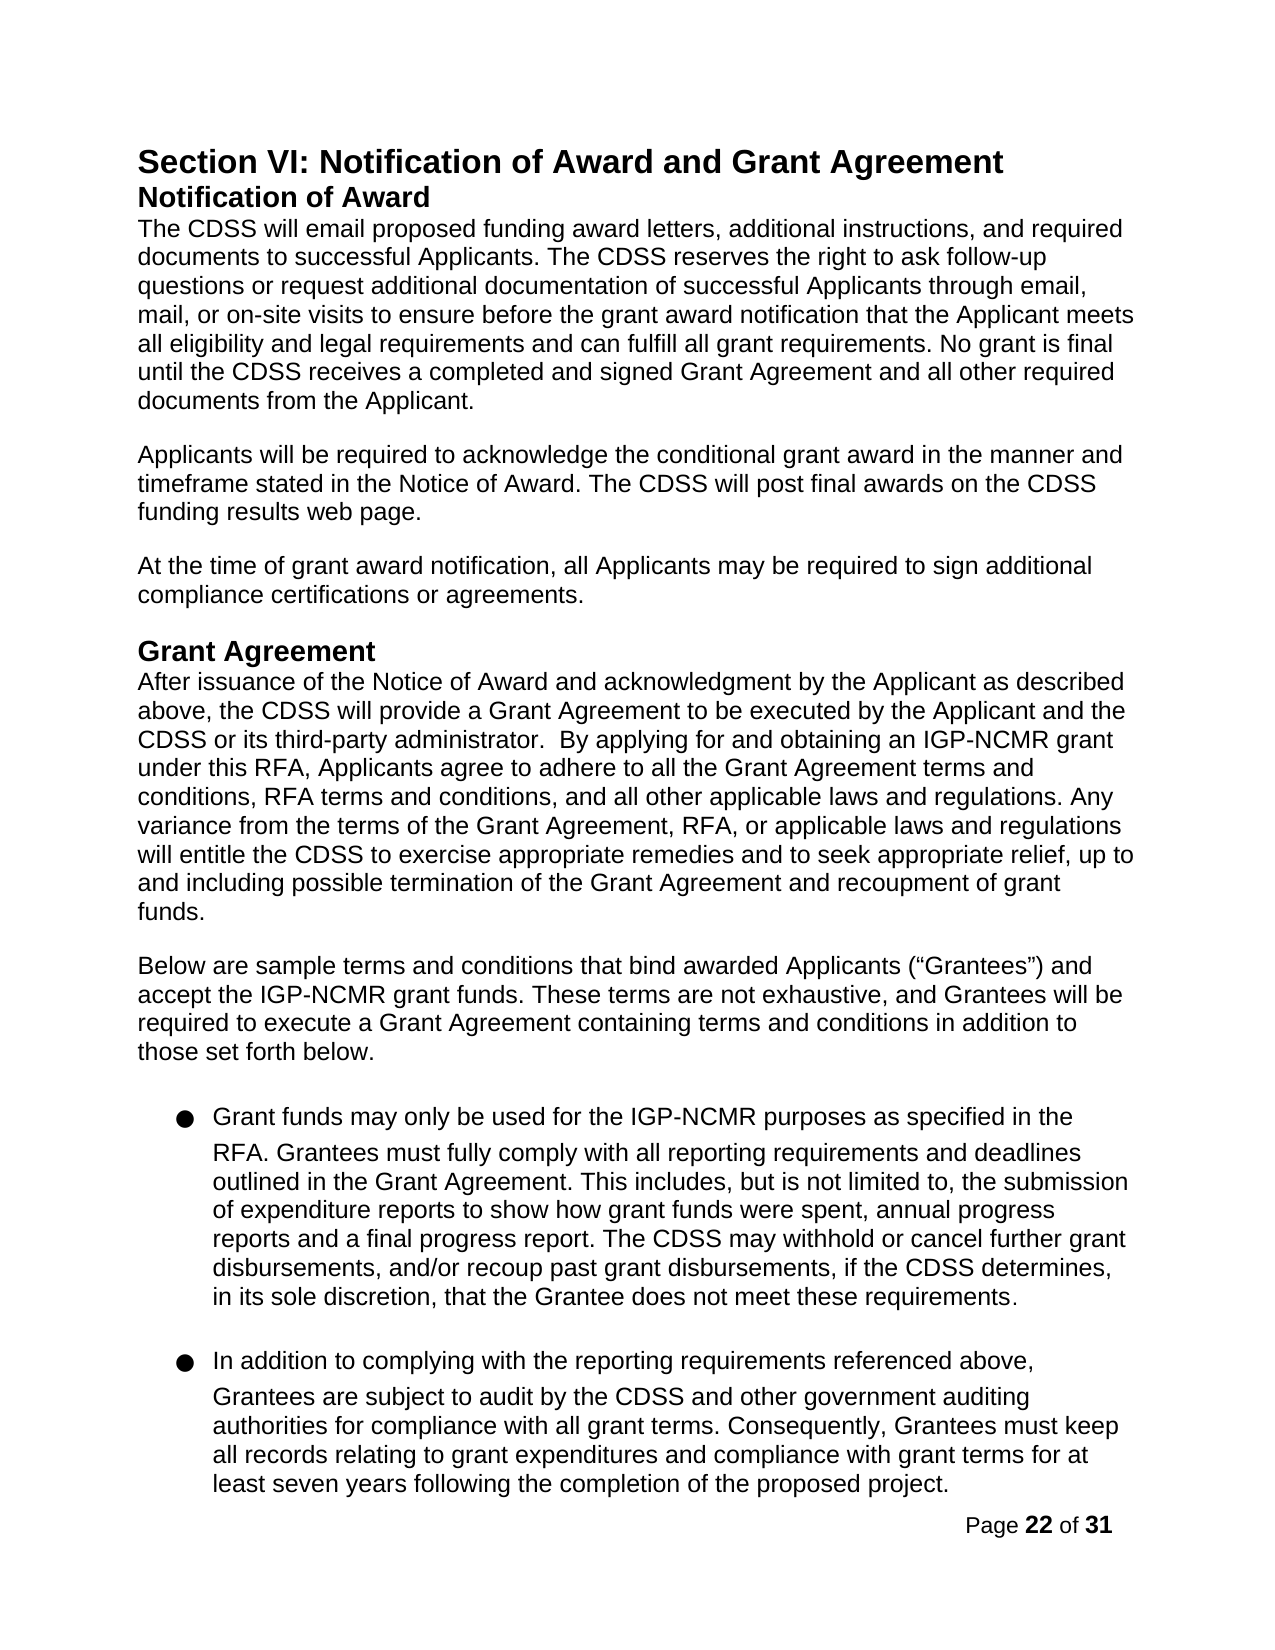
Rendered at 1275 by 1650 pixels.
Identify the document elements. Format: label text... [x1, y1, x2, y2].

text The CDSS will email proposed funding award letters, additional instructions, and required documents to successful Applicants. The CDSS reserves the right to ask follow-up questions or request additional documentation of successful Applicants through email, mail, or on-site visits to ensure before the grant award notification that the Applicant meets all eligibility and legal requirements and can fulfill all grant requirements. No grant is final until the CDSS receives a completed and signed Grant Agreement and all other required documents from the Applicant. [137, 214, 1135, 415]
text Applicants will be required to acknowledge the conditional grant award in the manner and timeframe stated in the Notice of Award. The CDSS will post final awards on the CDSS funding results web page. [137, 440, 1135, 526]
text At the time of grant award notification, all Applicants may be required to sign additional compliance certifications or agreements. [137, 551, 1135, 609]
text After issuance of the Notice of Award and acknowledgment by the Applicant as described above, the CDSS will provide a Grant Agreement to be executed by the Applicant and the CDSS or its third-party administrator. By applying for and obtaining an IGP-NCMR grant under this RFA, Applicants agree to adhere to all the Grant Agreement terms and conditions, RFA terms and conditions, and all other applicable laws and regulations. Any variance from the terms of the Grant Agreement, RFA, or applicable laws and regulations will entitle the CDSS to exercise appropriate remedies and to seek appropriate relief, up to and including possible termination of the Grant Agreement and recoupment of grant funds. [137, 667, 1135, 926]
subtitle Grant Agreement [137, 634, 1135, 667]
list In addition to complying with the reporting requirements referenced above, Grantees are subject to audit by the CDSS and other government auditing authorities for compliance with all grant terms. Consequently, Grantees must keep all records relating to grant expenditures and compliance with grant terms for at least seven years following the completion of the proposed project. [175, 1335, 1135, 1497]
text Below are sample terms and conditions that bind awarded Applicants (“Grantees”) and accept the IGP-NCMR grant funds. These terms are not exhaustive, and Grantees will be required to execute a Grant Agreement containing terms and conditions in addition to those set forth below. [137, 951, 1135, 1066]
subtitle Section VI: Notification of Award and Grant Agreement [137, 142, 1135, 180]
list Grant funds may only be used for the IGP-NCMR purposes as specified in the RFA. Grantees must fully comply with all reporting requirements and deadlines outlined in the Grant Agreement. This includes, but is not limited to, the submission of expenditure reports to show how grant funds were spent, annual progress reports and a final progress report. The CDSS may withhold or cancel further grant disbursements, and/or recoup past grant disbursements, if the CDSS determines, in its sole discretion, that the Grantee does not meet these requirements. [175, 1091, 1135, 1310]
subtitle Notification of Award [137, 180, 1135, 214]
